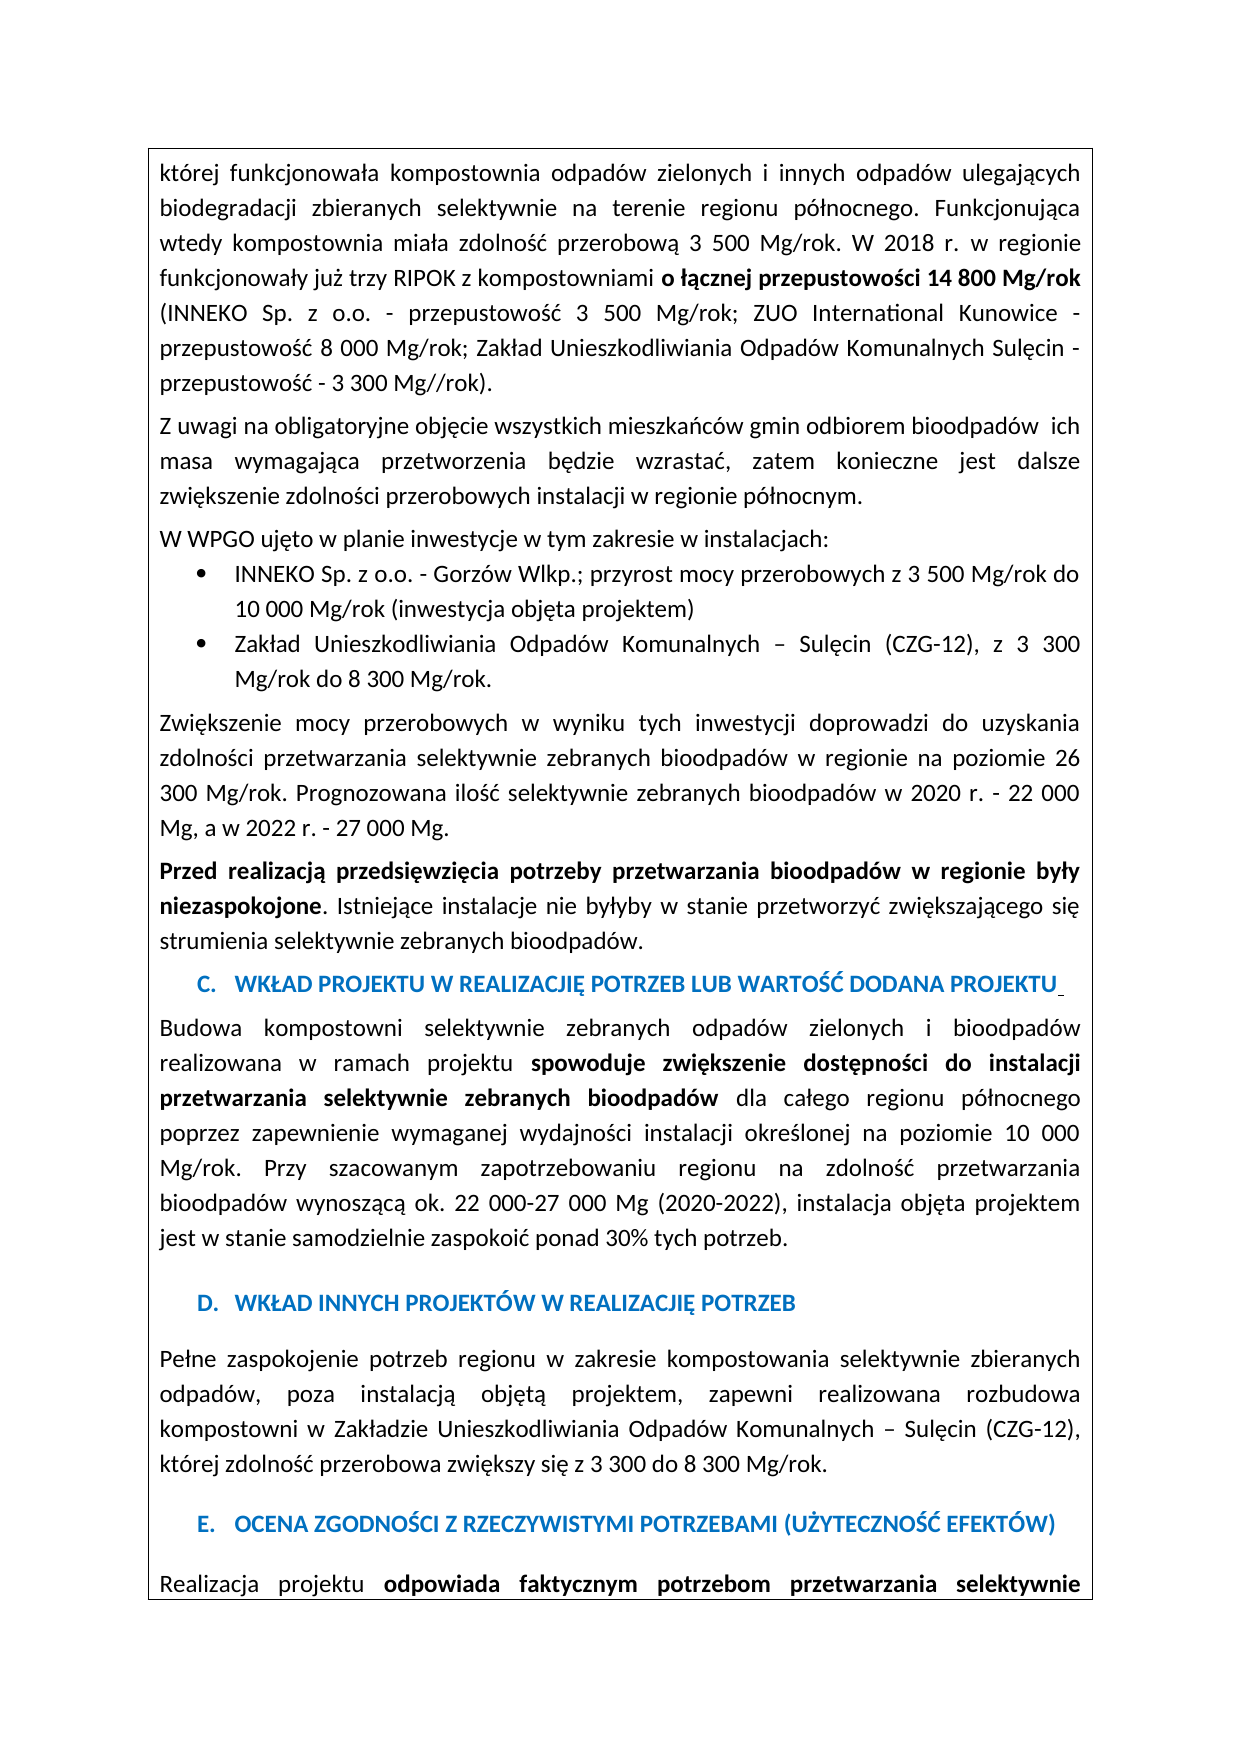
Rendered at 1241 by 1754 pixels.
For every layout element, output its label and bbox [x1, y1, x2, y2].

table_cell [149, 149, 1092, 1598]
